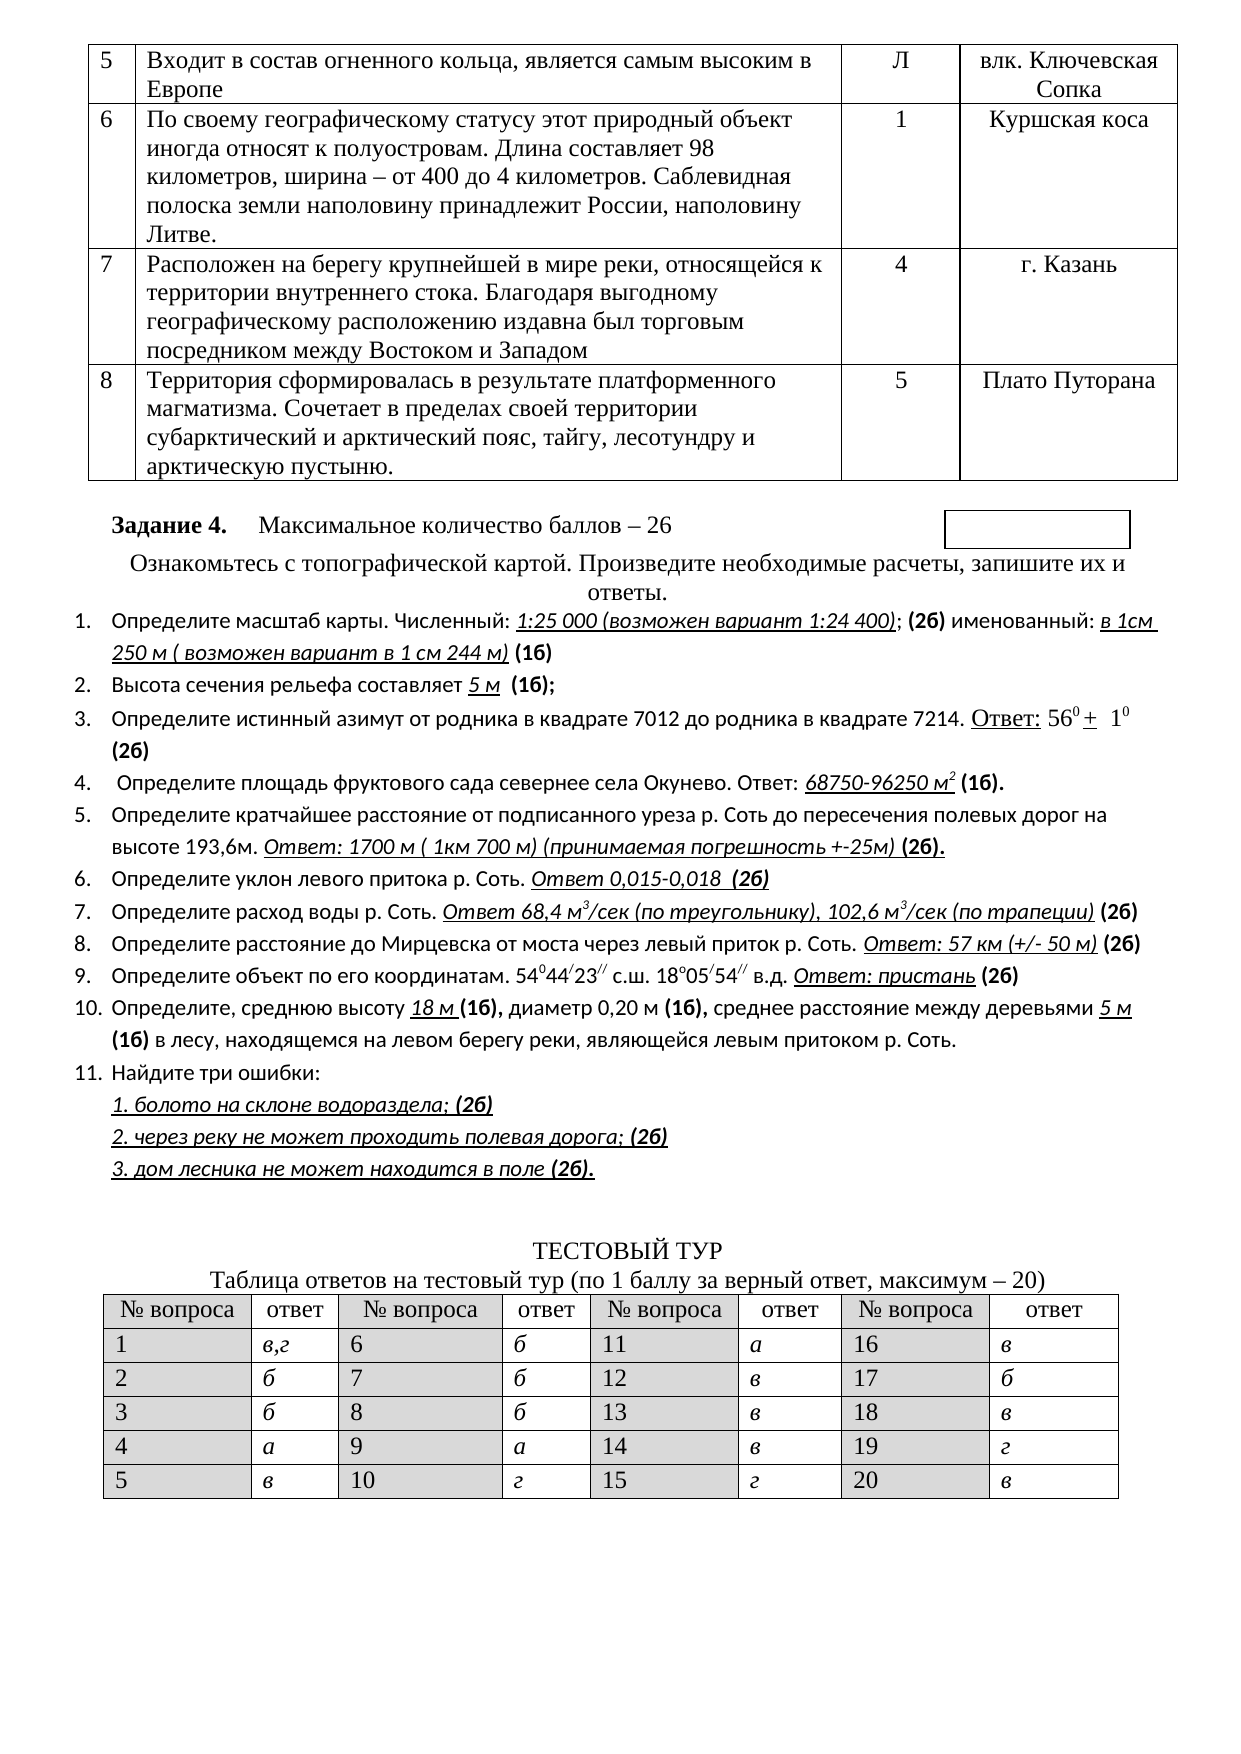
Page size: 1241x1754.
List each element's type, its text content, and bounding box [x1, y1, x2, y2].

table_header ответ [739, 1295, 841, 1328]
list Определите площадь фруктового сада севернее села Окунево. Ответ: 68750-96250 м2 (1б). [74, 768, 1167, 796]
table_header № вопроса [339, 1295, 502, 1328]
table_cell 8 [339, 1397, 502, 1430]
table_cell Входит в состав огненного кольца, является самым высоким в Европе [136, 45, 841, 103]
list 2. через реку не может проходить полевая дорога; (2б) [111, 1122, 1167, 1150]
table_cell г. Казань [961, 249, 1177, 364]
table_cell 19 [842, 1431, 989, 1464]
table_cell в [990, 1397, 1118, 1430]
table_cell 8 [89, 365, 135, 480]
table_cell 4 [104, 1431, 251, 1464]
table_cell 9 [339, 1431, 502, 1464]
table_cell а [503, 1431, 590, 1464]
list Определите уклон левого притока р. Соть. Ответ 0,015-0,018 (2б) [74, 864, 1167, 893]
table_cell 10 [339, 1465, 502, 1498]
table_header ответ [990, 1295, 1118, 1328]
table_cell 3 [104, 1397, 251, 1430]
table_header [946, 511, 1129, 547]
table_header Максимальное количество баллов – 26 [247, 510, 944, 547]
table_cell 7 [89, 249, 135, 364]
table_cell 13 [591, 1397, 738, 1430]
table_cell 15 [591, 1465, 738, 1498]
list Определите кратчайшее расстояние от подписанного уреза р. Соть до пересечения полевых дорог на высоте 193,6м. Ответ: 1700 м ( 1км 700 м) (принимаемая погрешность +-25м) (2б). [74, 800, 1167, 860]
list Высота сечения рельефа составляет 5 м (1б); [74, 670, 1167, 698]
text ТЕСТОВЫЙ ТУР [89, 1236, 1167, 1265]
table_cell 7 [339, 1363, 502, 1396]
table_header № вопроса [591, 1295, 738, 1328]
table_cell Территория сформировалась в результате платформенного магматизма. Сочетает в пределах своей территории субарктический и арктический пояс, тайгу, лесотундру и арктическую пустыню. [136, 365, 841, 480]
table_cell 6 [339, 1329, 502, 1362]
table_cell 1 [842, 104, 959, 248]
list Определите расход воды р. Соть. Ответ 68,4 м3/сек (по треугольнику), 102,6 м3/сек (по трапеции) (2б) [74, 897, 1167, 925]
table_cell в [252, 1465, 338, 1498]
list Найдите три ошибки: [74, 1058, 1167, 1086]
table_cell б [503, 1329, 590, 1362]
table_header ответ [252, 1295, 338, 1328]
table_cell 17 [842, 1363, 989, 1396]
table_header № вопроса [842, 1295, 989, 1328]
table_cell в [990, 1329, 1118, 1362]
table_cell 5 [842, 365, 959, 480]
table_cell 20 [842, 1465, 989, 1498]
table_cell 4 [842, 249, 959, 364]
table_cell Куршская коса [961, 104, 1177, 248]
table_cell г [739, 1465, 841, 1498]
list Определите, среднюю высоту 18 м (1б), диаметр 0,20 м (1б), среднее расстояние между деревьями 5 м (1б) в лесу, находящемся на левом берегу реки, являющейся левым притоком р. Соть. [74, 993, 1167, 1053]
table_cell г [990, 1431, 1118, 1464]
table_cell б [503, 1397, 590, 1430]
table_cell 5 [89, 45, 135, 103]
table_cell в,г [252, 1329, 338, 1362]
list 1. болото на склоне водораздела; (2б) [111, 1090, 1167, 1118]
list Определите расстояние до Мирцевска от моста через левый приток р. Соть. Ответ: 57 км (+/- 50 м) (2б) [74, 929, 1167, 957]
table_cell 18 [842, 1397, 989, 1430]
list Определите масштаб карты. Численный: 1:25 000 (возможен вариант 1:24 400); (2б) именованный: в 1см 250 м ( возможен вариант в 1 см 244 м) (1б) [74, 606, 1167, 666]
table_cell влк. Ключевская Сопка [961, 45, 1177, 103]
table_cell б [503, 1363, 590, 1396]
table_cell 6 [89, 104, 135, 248]
table_cell Л [842, 45, 959, 103]
table_cell г [503, 1465, 590, 1498]
table_header ответ [503, 1295, 590, 1328]
list Определите объект по его координатам. 54044/23// с.ш. 18о05/54// в.д. Ответ: пристань (2б) [74, 961, 1167, 989]
text Ознакомьтесь с топографической картой. Произведите необходимые расчеты, запишите их и ответы. [89, 548, 1167, 606]
text Таблица ответов на тестовый тур (по 1 баллу за верный ответ, максимум – 20) [89, 1265, 1167, 1293]
table_cell Плато Путорана [961, 365, 1177, 480]
table_header № вопроса [104, 1295, 251, 1328]
list 3. дом лесника не может находится в поле (2б). [111, 1154, 1167, 1182]
table_cell 16 [842, 1329, 989, 1362]
table_cell а [739, 1329, 841, 1362]
table_header Задание 4. [100, 510, 247, 547]
table_cell а [252, 1431, 338, 1464]
table_cell 14 [591, 1431, 738, 1464]
table_cell 1 [104, 1329, 251, 1362]
table_cell По своему географическому статусу этот природный объект иногда относят к полуостровам. Длина составляет 98 километров, ширина – от 400 до 4 километров. Саблевидная полоска земли наполовину принадлежит России, наполовину Литве. [136, 104, 841, 248]
table_cell б [252, 1363, 338, 1396]
table_cell в [990, 1465, 1118, 1498]
table_cell Расположен на берегу крупнейшей в мире реки, относящейся к территории внутреннего стока. Благодаря выгодному географическому расположению издавна был торговым посредником между Востоком и Западом [136, 249, 841, 364]
table_cell в [739, 1397, 841, 1430]
list Определите истинный азимут от родника в квадрате 7012 до родника в квадрате 7214. Ответ: 560 + 10 (2б) [74, 703, 1167, 764]
table_cell в [739, 1431, 841, 1464]
table_cell 11 [591, 1329, 738, 1362]
table_cell 12 [591, 1363, 738, 1396]
table_cell 2 [104, 1363, 251, 1396]
table_cell в [739, 1363, 841, 1396]
table_cell 5 [104, 1465, 251, 1498]
table_cell б [990, 1363, 1118, 1396]
table_cell б [252, 1397, 338, 1430]
